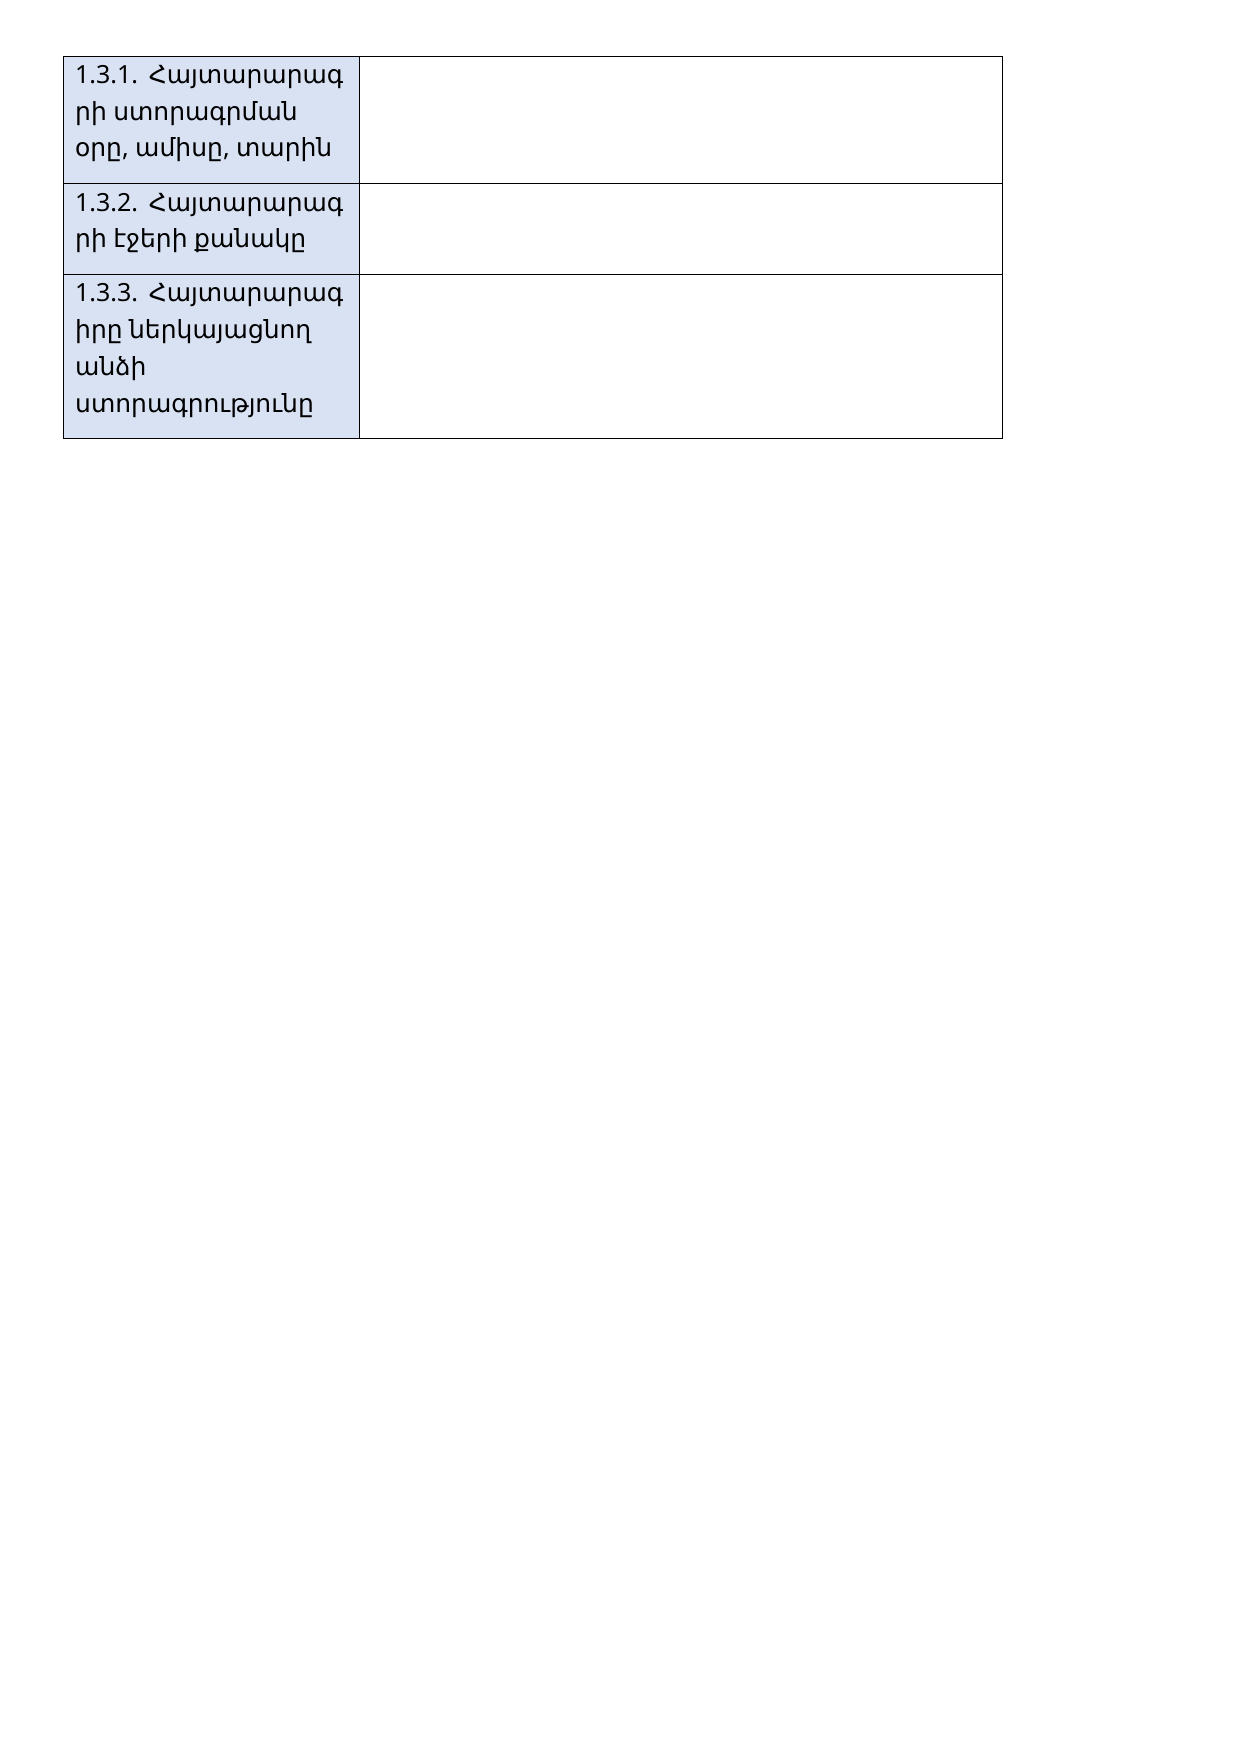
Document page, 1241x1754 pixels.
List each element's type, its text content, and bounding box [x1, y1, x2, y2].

table_cell [360, 184, 1002, 274]
table_header Հայտարարագրի ստորագրման օրը, ամիսը, տարին [64, 57, 359, 183]
table_cell Հայտարարագիրը ներկայացնող անձի ստորագրությունը [64, 275, 359, 438]
table_cell Հայտարարագրի էջերի քանակը [64, 184, 359, 274]
table_cell [360, 275, 1002, 438]
table_header [360, 57, 1002, 183]
